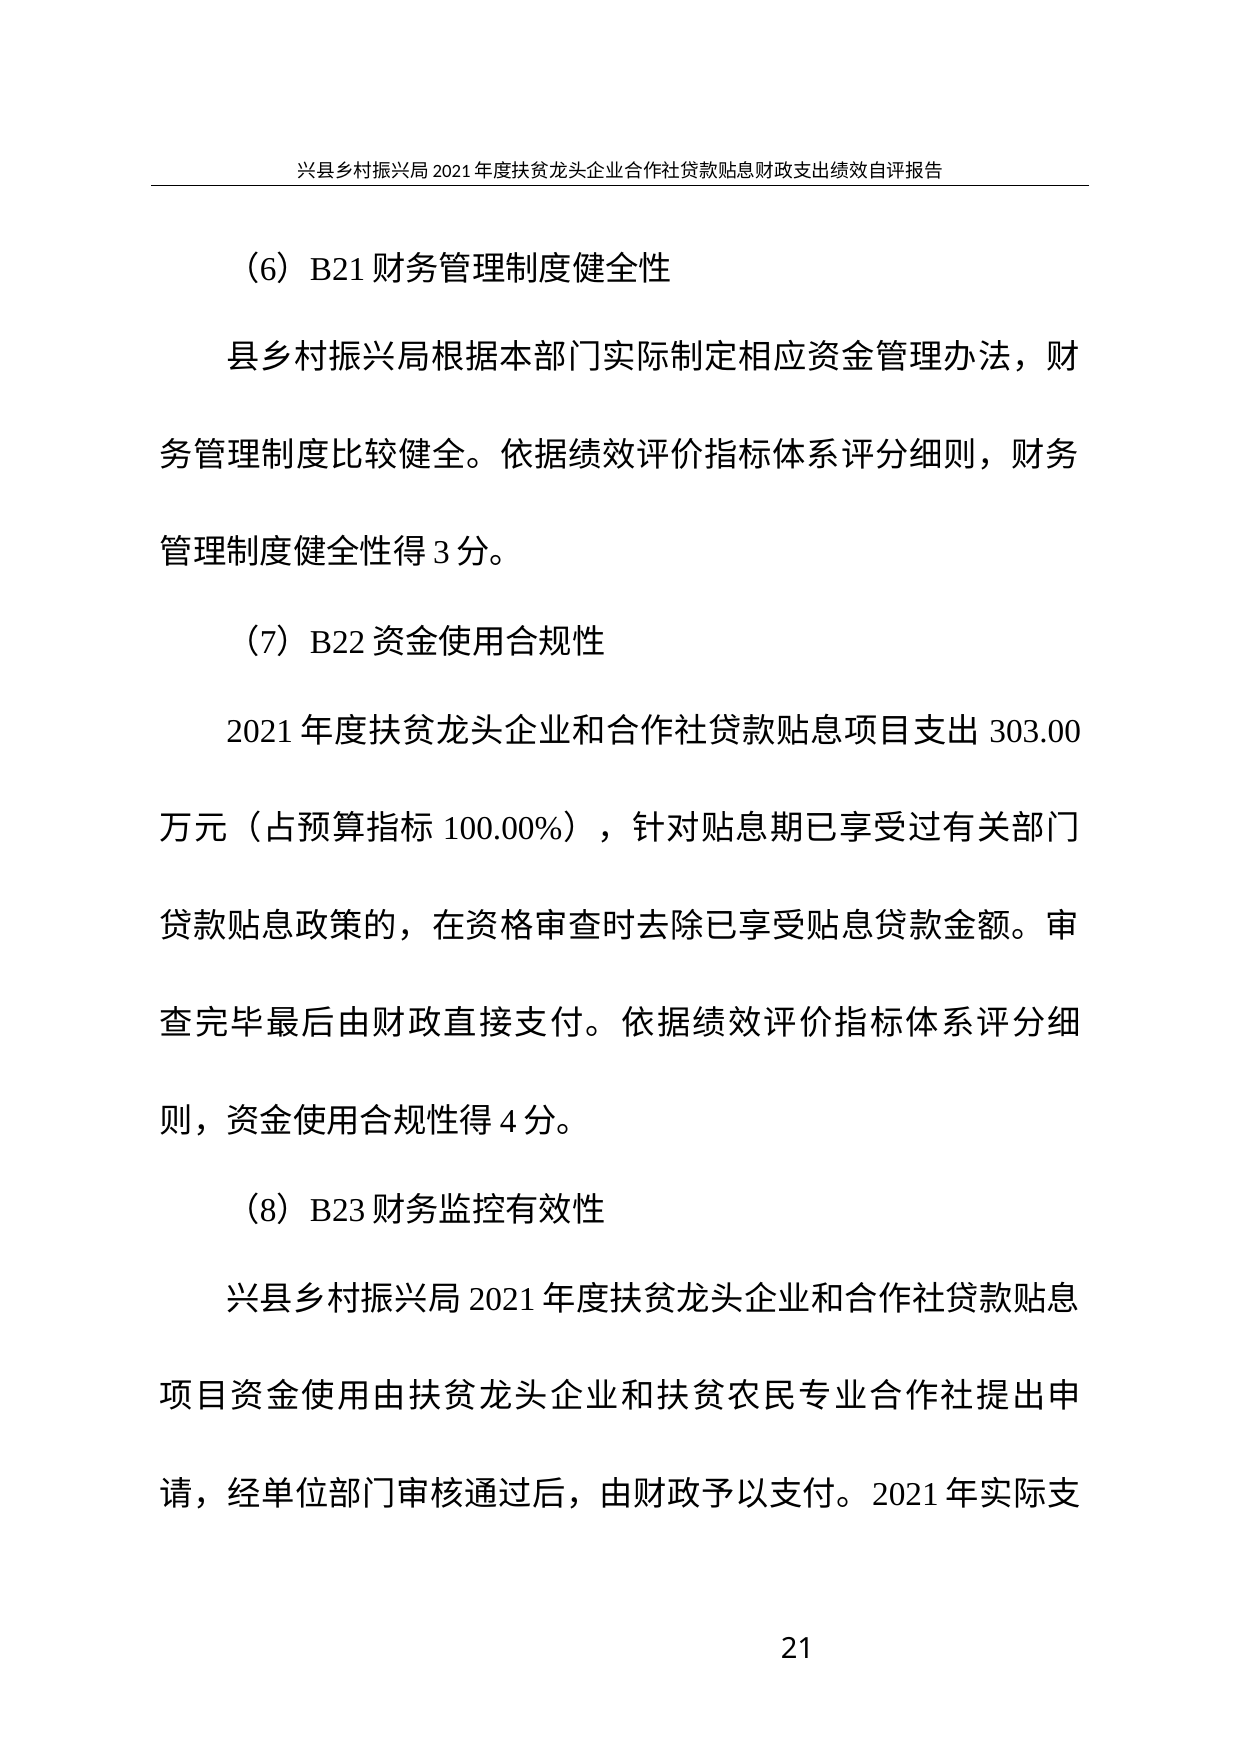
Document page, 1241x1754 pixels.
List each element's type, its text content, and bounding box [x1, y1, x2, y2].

text 2021年度扶贫龙头企业和合作社贷款贴息项目支出303.00万元（占预算指标100.00%），针对贴息期已享受过有关部门贷款贴息政策的，在资格审查时去除已享受贴息贷款金额。审查完毕最后由财政直接支付。依据绩效评价指标体系评分细则，资金使用合规性得4分。 [159, 695, 1081, 1150]
list B21财务管理制度健全性 [159, 233, 1081, 298]
list B22资金使用合规性 [159, 606, 1081, 671]
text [159, 1263, 1081, 1523]
list B23财务监控有效性 [159, 1174, 1081, 1239]
text 县乡村振兴局根据本部门实际制定相应资金管理办法，财务管理制度比较健全。依据绩效评价指标体系评分细则，财务管理制度健全性得3分。 [159, 322, 1081, 582]
